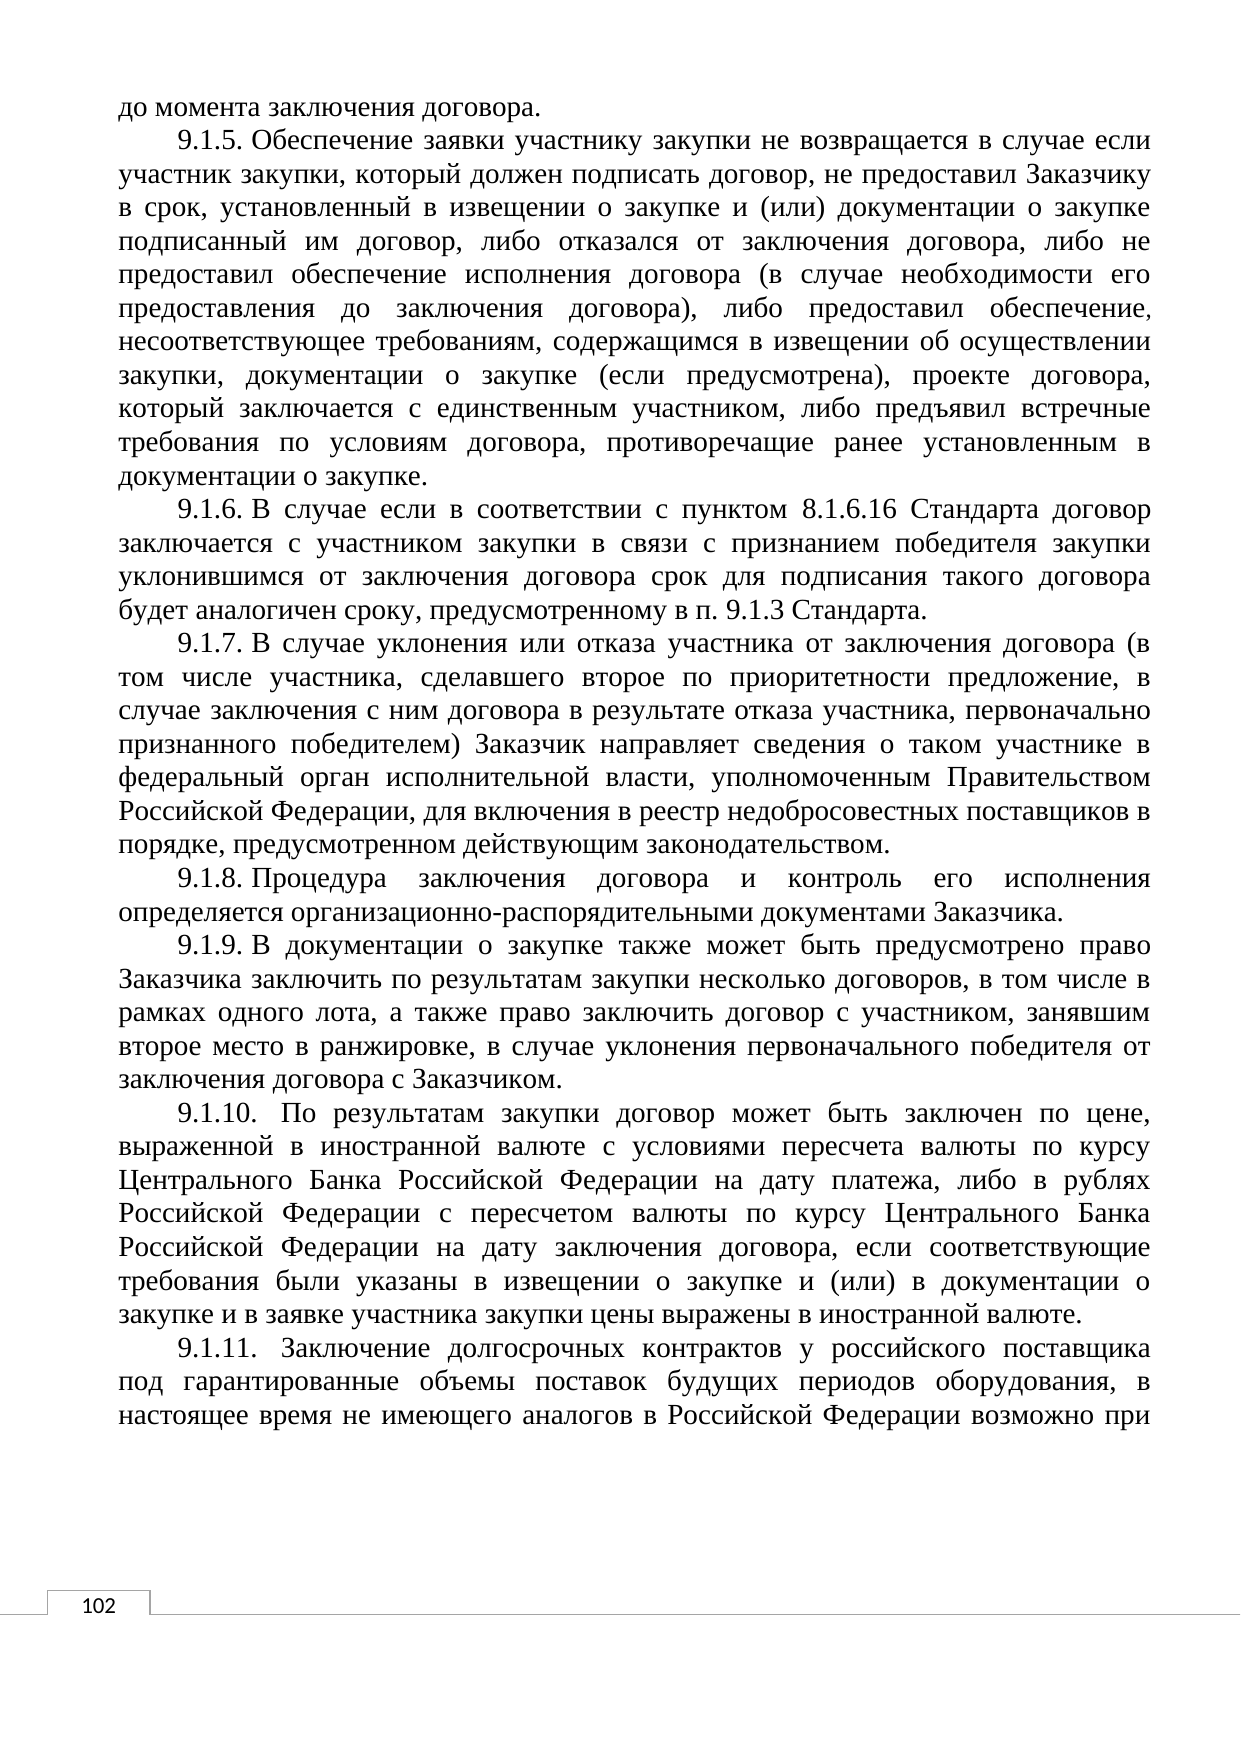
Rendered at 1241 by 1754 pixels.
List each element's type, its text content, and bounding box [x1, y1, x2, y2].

list Расторжение договора допускается по основаниям и в порядке, предусмотренном гражданским законодательством и договором. [118, 1334, 1152, 1401]
list Договор исполняется в соответствии с условиями, определяемыми законодательством Российской Федерации, и самим договором, включая внесенные в него изменения. [118, 965, 1152, 1065]
list Заключение долгосрочных контрактов у российского поставщика под гарантированные объемы поставок будущих периодов оборудования, в настоящее время не имеющего аналогов в Российской Федерации возможно при наличии оформленных в установленном порядке специальных инвестиционных контрактов на освоение производства данной продукции в Российской Федерации либо при наличии заключения Минпромторга России об отсутствии в Российской Федерации производства аналогов данной продукции в случае организации ее производства на территории Российской Федерации без заключения специального инвестиционного контракта. [118, 592, 1152, 894]
list Процедура заключения договора и контроль его исполнения определяется организационно-распорядительными документами Заказчика. [118, 122, 1152, 189]
list При исполнении договора по согласованию Заказчика с поставщиком (исполнителем, подрядчиком) допускается поставка (использование) товара, качество, технические и функциональные характеристики (потребительские свойства) которого являются улучшенными по сравнению с таким качеством и такими характеристиками товара, указанными в договоре, в том числе с учетом требований законодательства в части приоритета товаров российского происхождения по отношению к товарам, происходящим из иностранного государства. [118, 1065, 1152, 1334]
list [118, 1401, 1152, 1434]
list Исполнение договора [118, 919, 1152, 952]
list По результатам закупки договор может быть заключен по цене, выраженной в иностранной валюте с условиями пересчета валюты по курсу Центрального Банка Российской Федерации на дату платежа, либо в рублях Российской Федерации с пересчетом валюты по курсу Центрального Банка Российской Федерации на дату заключения договора, если соответствующие требования были указаны в извещении о закупке и (или) в документации о закупке и в заявке участника закупки цены выражены в иностранной валюте. [118, 357, 1152, 592]
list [118, 89, 1152, 122]
list В документации о закупке также может быть предусмотрено право Заказчика заключить по результатам закупки несколько договоров, в том числе в рамках одного лота, а также право заключить договор с участником, занявшим второе место в ранжировке, в случае уклонения первоначального победителя от заключения договора с Заказчиком. [118, 189, 1152, 357]
